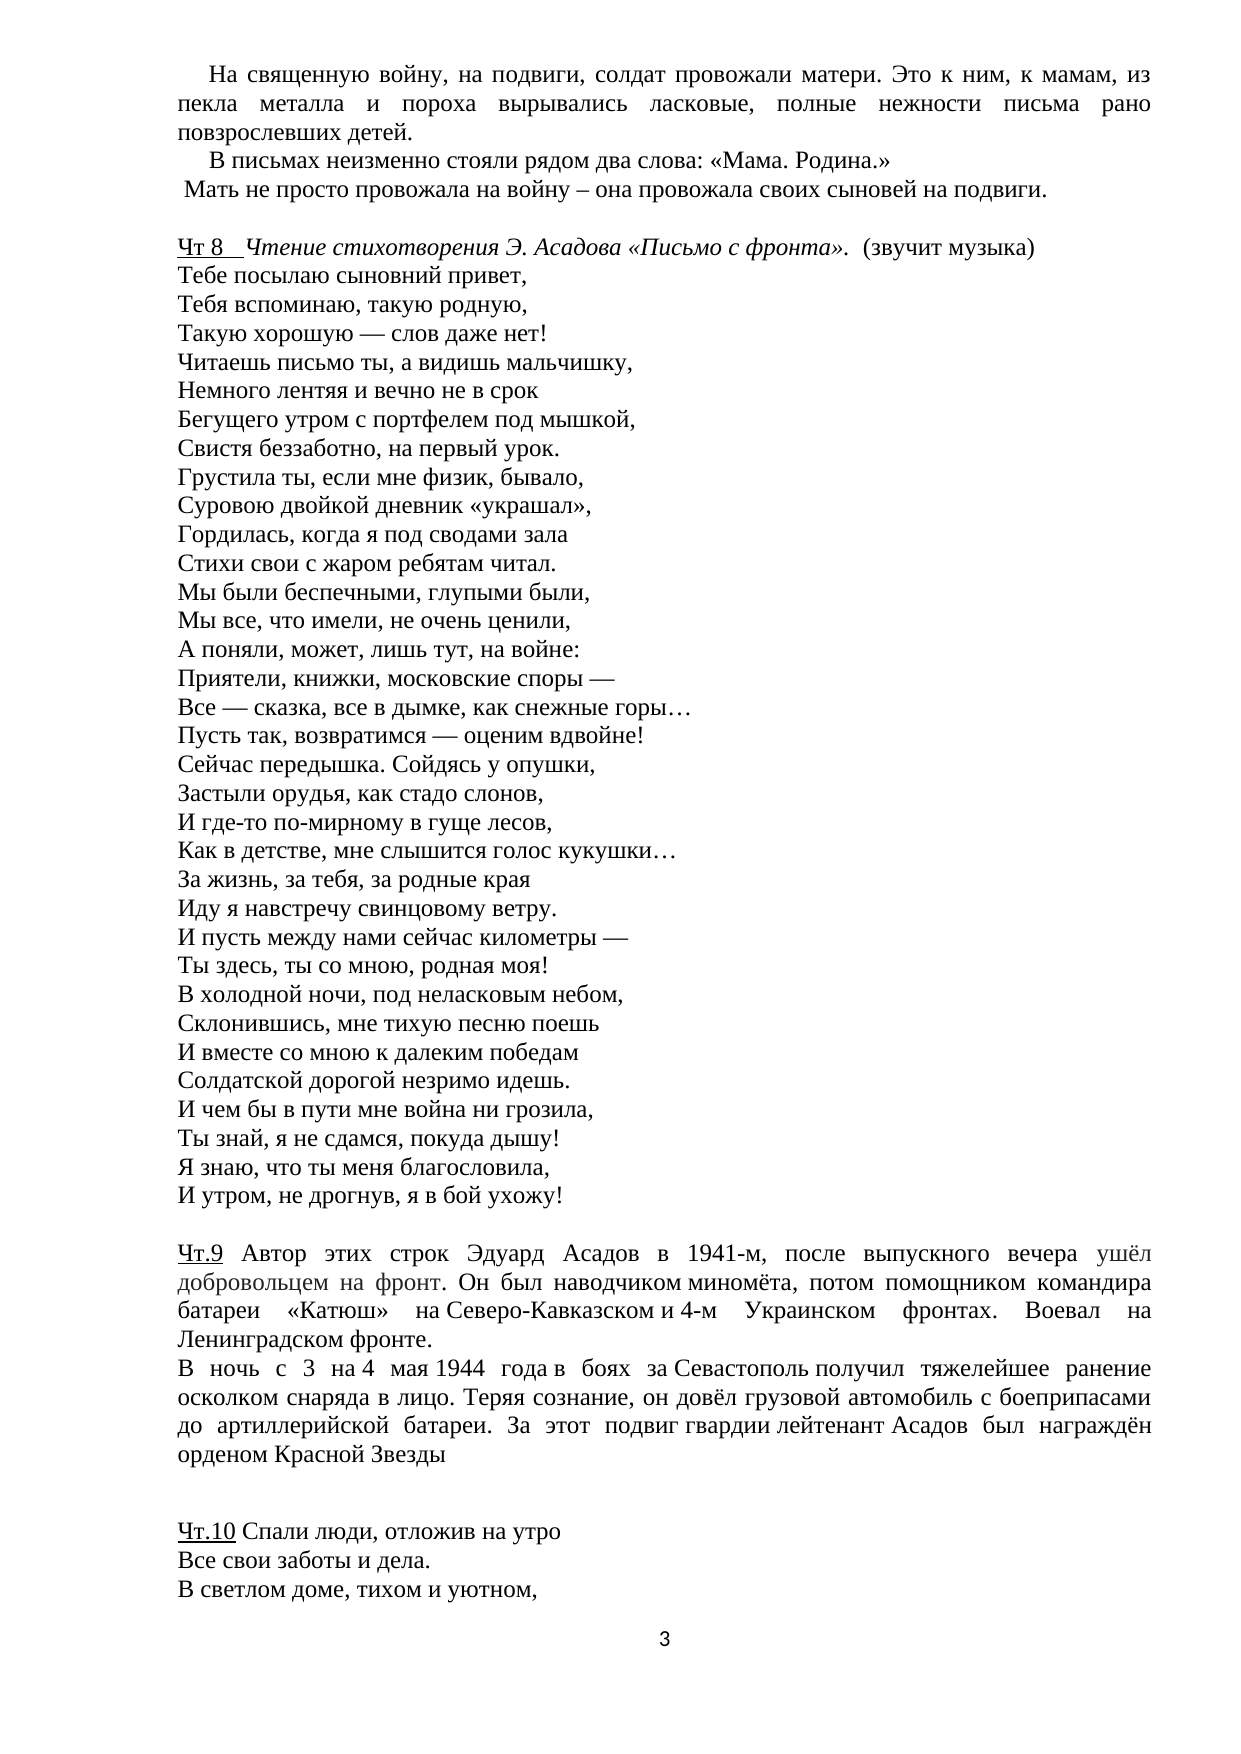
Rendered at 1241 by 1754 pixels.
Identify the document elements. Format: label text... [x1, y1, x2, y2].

text Мать не просто провожала на войну – она провожала своих сыновей на подвиги. [177, 174, 1152, 203]
text Мы были беспечными, глупыми были, Мы все, что имели, не очень ценили, А поняли, может, лишь тут, на войне: Приятели, книжки, московские споры — Все — сказка, все в дымке, как снежные горы… Пусть так, возвратимся — оценим вдвойне! [177, 577, 1152, 749]
text В ночь с 3 на 4 мая 1944 года в боях за Севастополь получил тяжелейшее ранение осколком снаряда в лицо. Теряя сознание, он довёл грузовой автомобиль с боеприпасами до артиллерийской батареи. За этот подвиг гвардии лейтенант Асадов был награждён орденом Красной Звезды [177, 1353, 1152, 1468]
text За жизнь, за тебя, за родные края Иду я навстречу свинцовому ветру. И пусть между нами сейчас километры — Ты здесь, ты со мною, родная моя! [177, 864, 1152, 979]
text Сейчас передышка. Сойдясь у опушки, Застыли орудья, как стадо слонов, И где-то по-мирному в гуще лесов, Как в детстве, мне слышится голос кукушки… [177, 749, 1152, 864]
text Чт 8 Чтение стихотворения Э. Асадова «Письмо с фронта». (звучит музыка) Тебе посылаю сыновний привет, Тебя вспоминаю, такую родную, Такую хорошую — слов даже нет! [177, 232, 1152, 347]
text В письмах неизменно стояли рядом два слова: «Мама. Родина.» [177, 145, 1152, 174]
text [177, 1516, 1152, 1602]
text Чт.9 Автор этих строк Эдуард Асадов в 1941-м, после выпускного вечера ушёл добровольцем на фронт. Он был наводчиком миномёта, потом помощником командира батареи «Катюш» на Северо-Кавказском и 4-м Украинском фронтах. Воевал на Ленинградском фронте. [177, 1238, 1152, 1353]
text Грустила ты, если мне физик, бывало, Суровою двойкой дневник «украшал», Гордилась, когда я под сводами зала Стихи свои с жаром ребятам читал. [177, 462, 1152, 577]
text В холодной ночи, под неласковым небом, Склонившись, мне тихую песню поешь И вместе со мною к далеким победам Солдатской дорогой незримо идешь. [177, 979, 1152, 1094]
text И чем бы в пути мне война ни грозила, Ты знай, я не сдамся, покуда дышу! Я знаю, что ты меня благословила, И утром, не дрогнув, я в бой ухожу! [177, 1094, 1152, 1209]
text На священную войну, на подвиги, солдат провожали матери. Это к ним, к мамам, из пекла металла и пороха вырывались ласковые, полные нежности письма рано повзрослевших детей. [177, 59, 1152, 145]
text Читаешь письмо ты, а видишь мальчишку, Немного лентяя и вечно не в срок Бегущего утром с портфелем под мышкой, Свистя беззаботно, на первый урок. [177, 347, 1152, 462]
